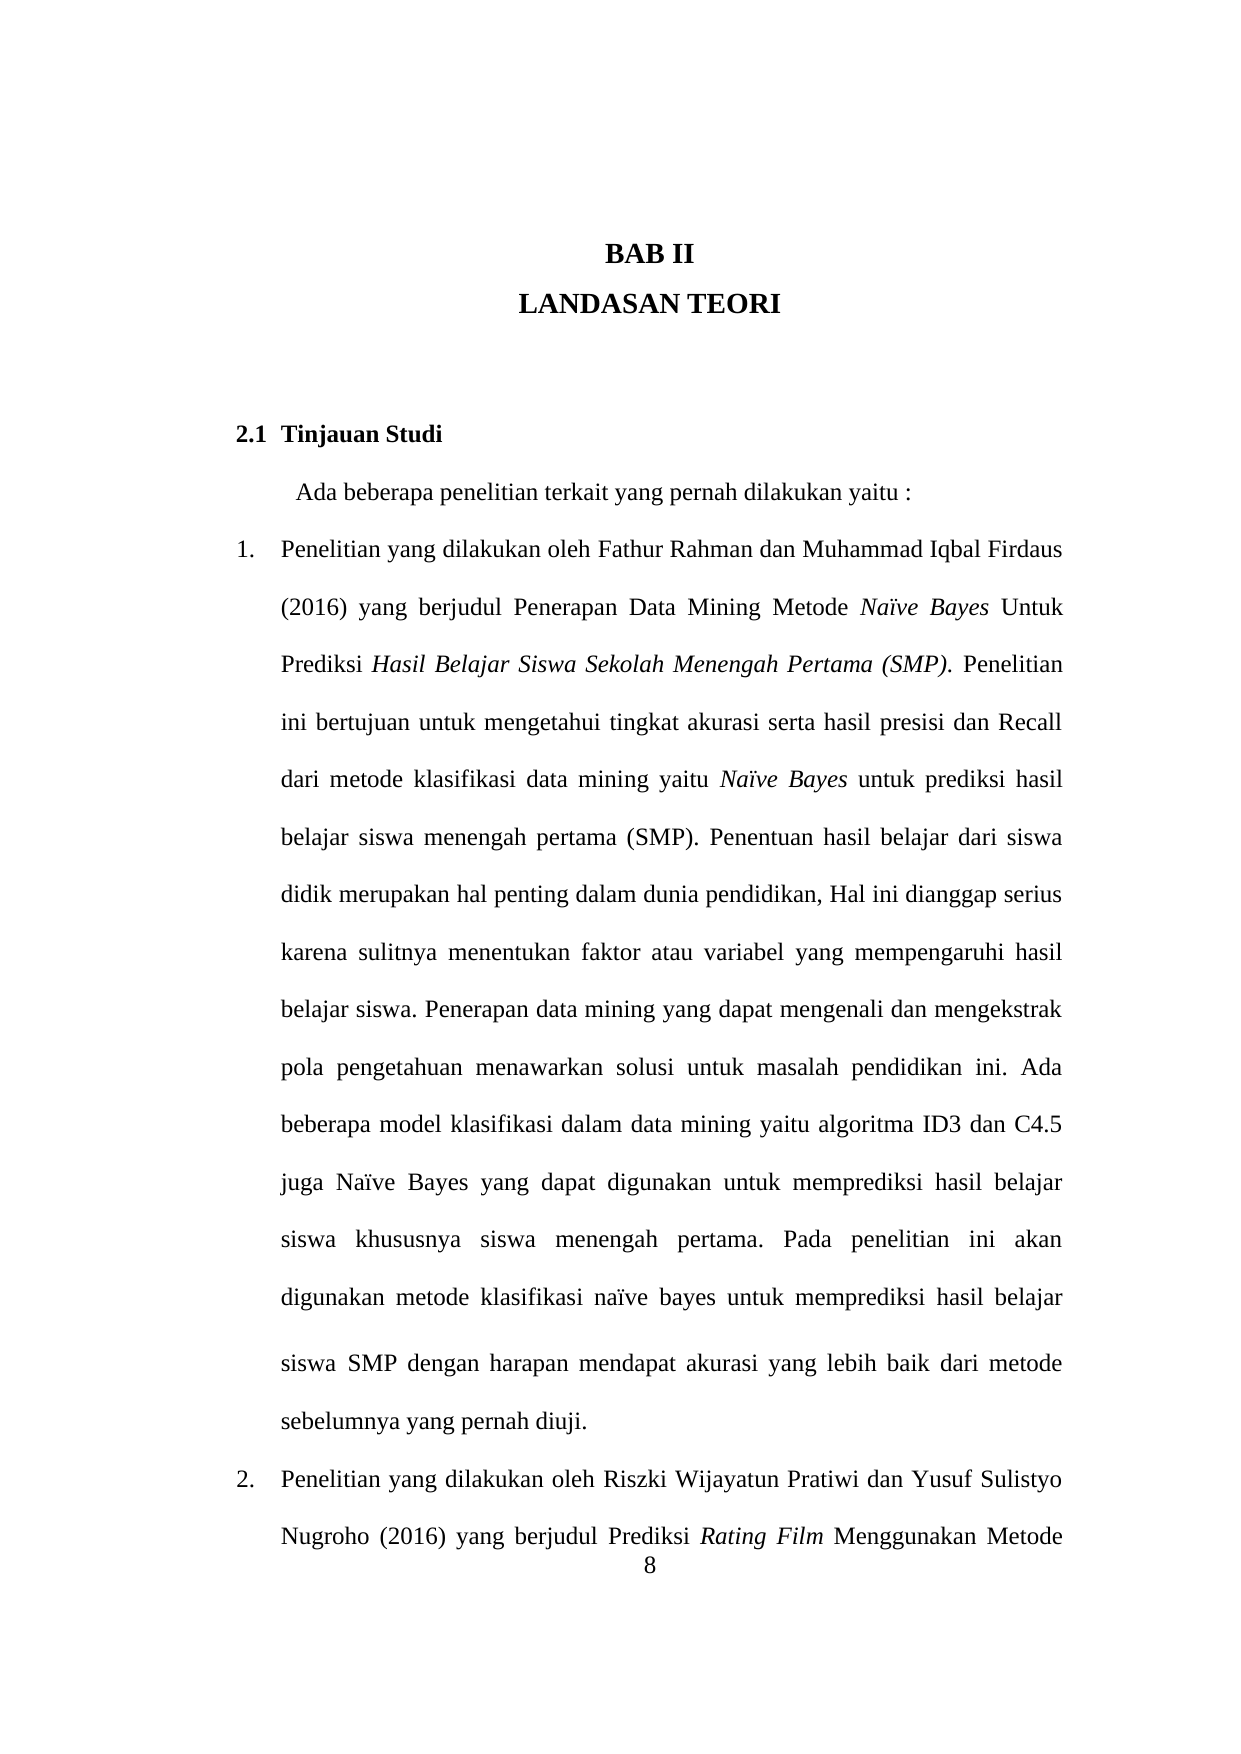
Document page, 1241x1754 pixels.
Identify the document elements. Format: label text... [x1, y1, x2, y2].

subtitle BAB II [236, 236, 1063, 270]
subtitle Tinjauan Studi [236, 419, 1063, 448]
subtitle LANDASAN TEORI [236, 287, 1063, 320]
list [236, 1464, 1063, 1550]
text Ada beberapa penelitian terkait yang pernah dilakukan yaitu : [236, 477, 1063, 506]
list Penelitian yang dilakukan oleh Fathur Rahman dan Muhammad Iqbal Firdaus (2016) yang berjudul Penerapan Data Mining Metode Naïve Bayes Untuk Prediksi Hasil Belajar Siswa Sekolah Menengah Pertama (SMP). Penelitian ini bertujuan untuk mengetahui tingkat akurasi serta hasil presisi dan Recall dari metode klasifikasi data mining yaitu Naïve Bayes untuk prediksi hasil belajar siswa menengah pertama (SMP). Penentuan hasil belajar dari siswa didik merupakan hal penting dalam dunia pendidikan, Hal ini dianggap serius karena sulitnya menentukan faktor atau variabel yang mempengaruhi hasil belajar siswa. Penerapan data mining yang dapat mengenali dan mengekstrak pola pengetahuan menawarkan solusi untuk masalah pendidikan ini. Ada beberapa model klasifikasi dalam data mining yaitu algoritma ID3 dan C4.5 juga Naïve Bayes yang dapat digunakan untuk memprediksi hasil belajar siswa khususnya siswa menengah pertama. Pada penelitian ini akan digunakan metode klasifikasi naïve bayes untuk memprediksi hasil belajar siswa SMP dengan harapan mendapat akurasi yang lebih baik dari metode sebelumnya yang pernah diuji. [236, 534, 1063, 1435]
